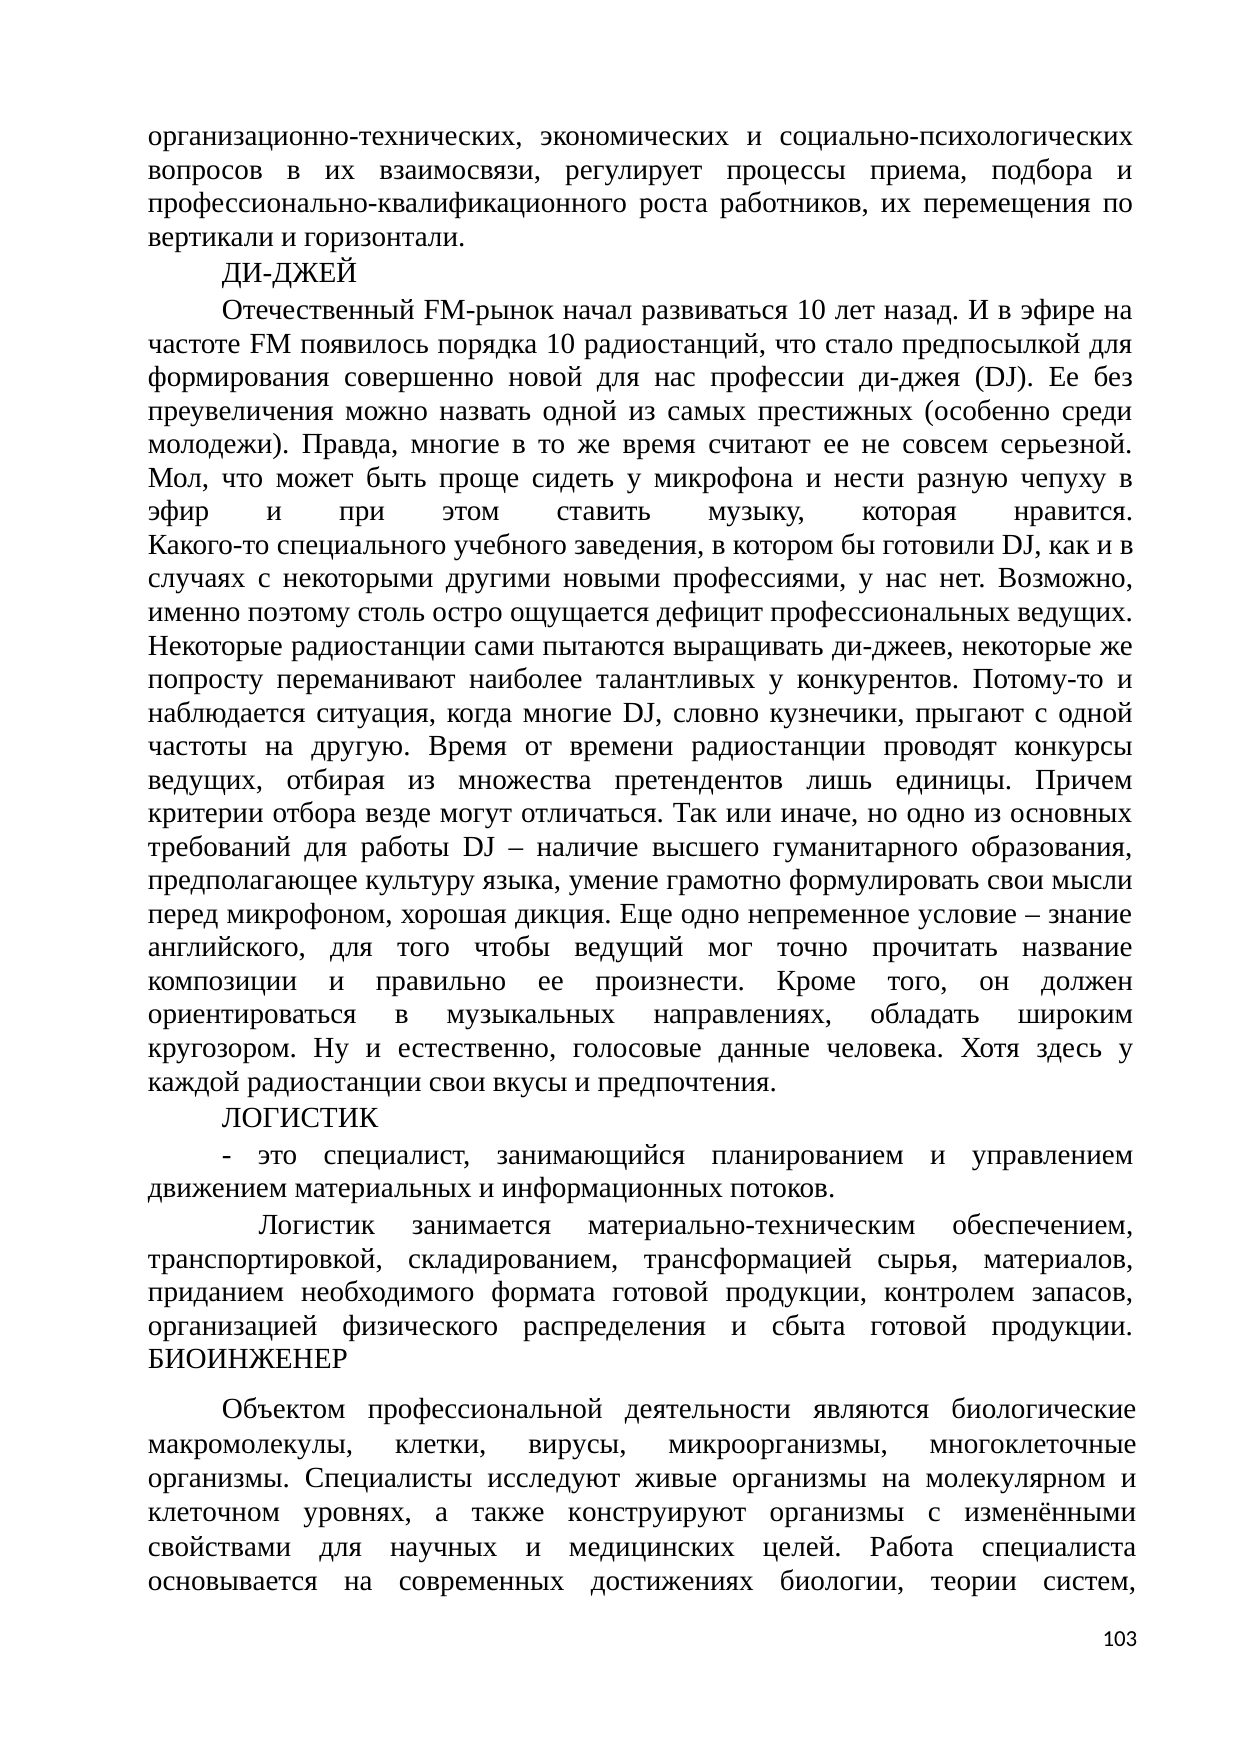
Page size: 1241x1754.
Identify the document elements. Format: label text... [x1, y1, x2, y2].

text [148, 1391, 1137, 1597]
text ЛОГИСТИК [148, 1100, 1134, 1134]
text ДИ-ДЖЕЙ [148, 256, 1134, 289]
text - это специалист, занимающийся планированием и управлением движением материальных и информационных потоков. [148, 1137, 1134, 1204]
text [148, 118, 1134, 252]
text Логистик занимается материально-техническим обеспечением, транспортировкой, складированием, трансформацией сырья, материалов, приданием необходимого формата готовой продукции, контролем запасов, организацией физического распределения и сбыта готовой продукции. БИОИНЖЕНЕР [148, 1207, 1134, 1375]
text Отечественный FМ-рынок начал развиваться 10 лет назад. И в эфире на частоте FМ появилось порядка 10 радиостанций, что стало предпосылкой для формирования совершенно новой для нас профессии ди-джея (DJ). Ее без преувеличения можно назвать одной из самых престижных (особенно среди молодежи). Правда, многие в то же время считают ее не совсем серьезной. Мол, что может быть проще сидеть у микрофона и нести разную чепуху в эфир и при этом ставить музыку, которая нравится. Какого-то специального учебного заведения, в котором бы готовили DJ, как и в случаях с некоторыми другими новыми профессиями, у нас нет. Возможно, именно поэтому столь остро ощущается дефицит профессиональных ведущих. Некоторые радиостанции сами пытаются выращивать ди-джеев, некоторые же попросту переманивают наиболее талантливых у конкурентов. Потому-то и наблюдается ситуация, когда многие DJ, словно кузнечики, прыгают с одной частоты на другую. Время от времени радиостанции проводят конкурсы ведущих, отбирая из множества претендентов лишь единицы. Причем критерии отбора везде могут отличаться. Так или иначе, но одно из основных требований для работы DJ – наличие высшего гуманитарного образования, предполагающее культуру языка, умение грамотно формулировать свои мысли перед микрофоном, хорошая дикция. Еще одно непременное условие – знание английского, для того чтобы ведущий мог точно прочитать название композиции и правильно ее произнести. Кроме того, он должен ориентироваться в музыкальных направлениях, обладать широким кругозором. Ну и естественно, голосовые данные человека. Хотя здесь у каждой радиостанции свои вкусы и предпочтения. [148, 292, 1134, 1097]
